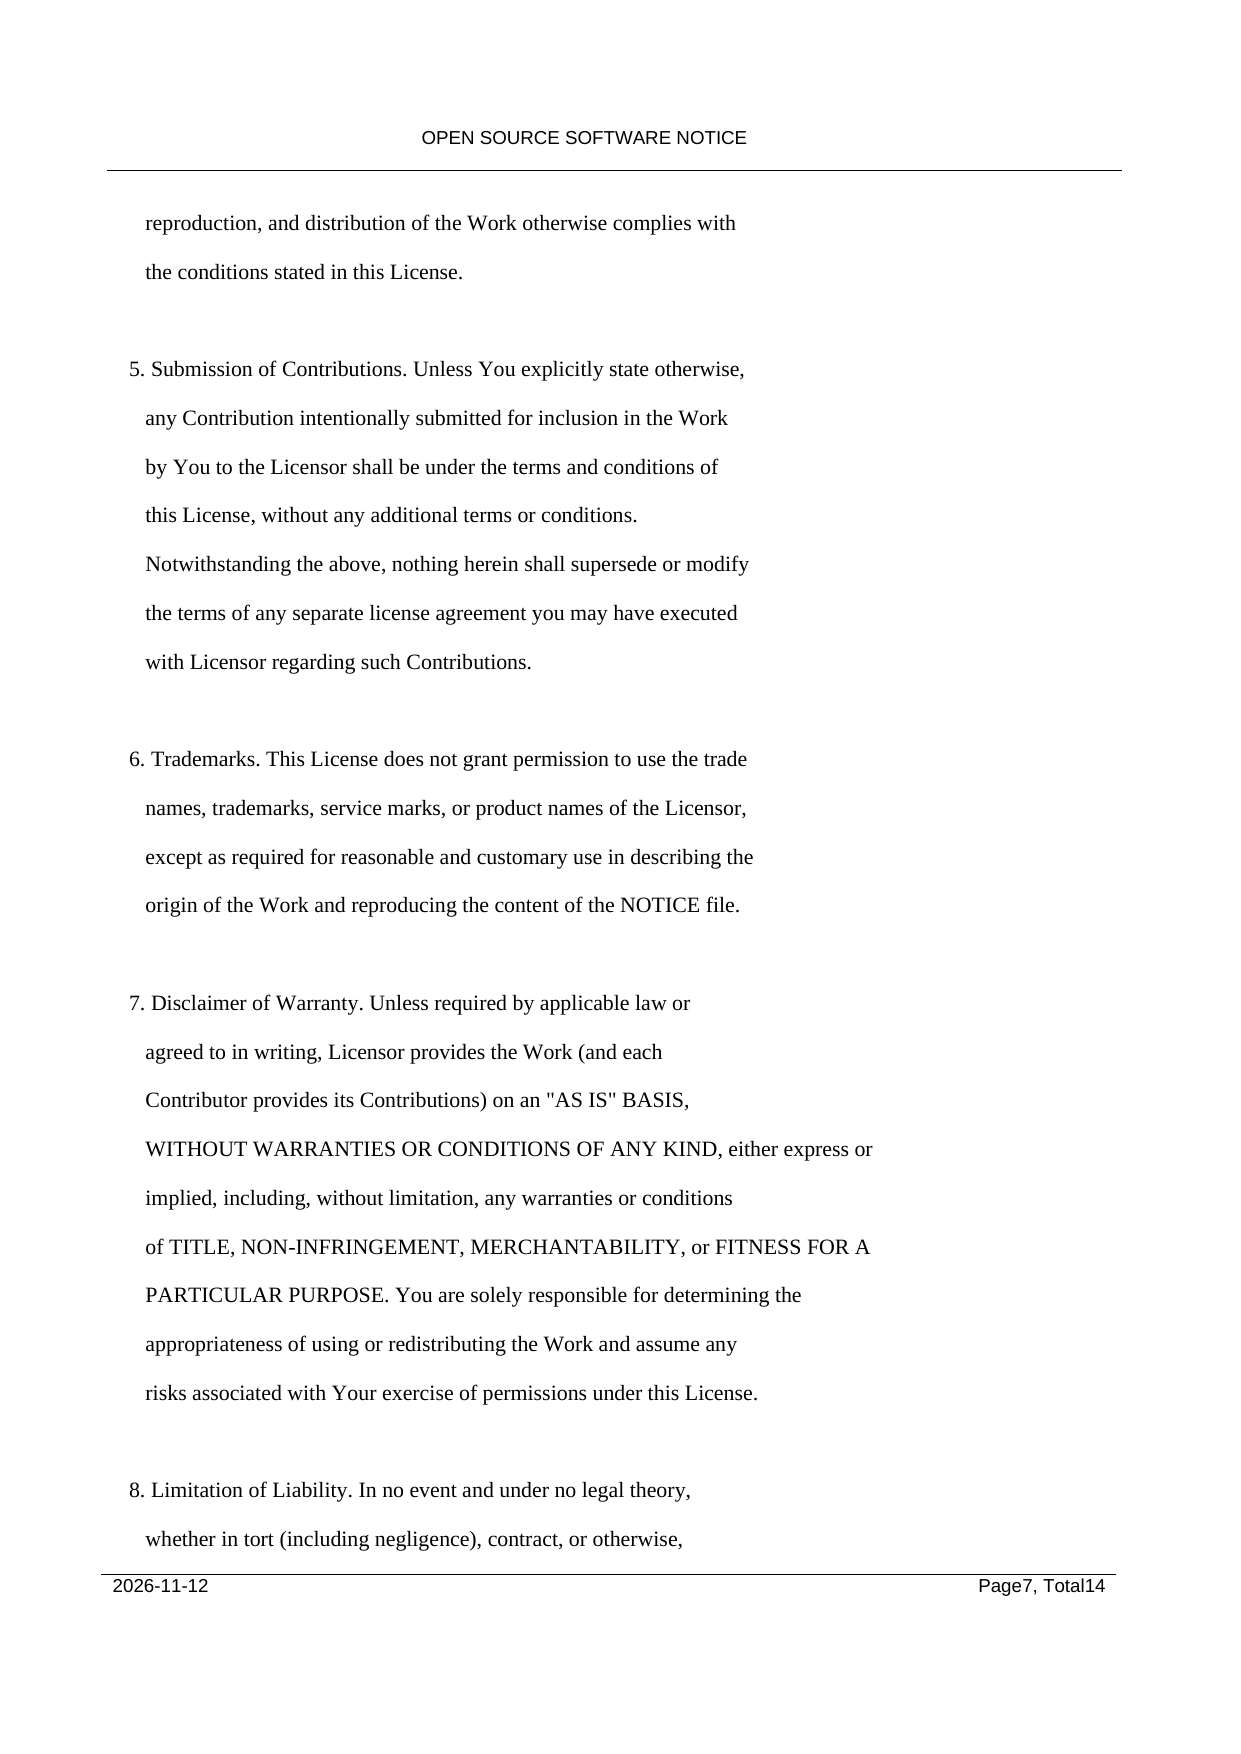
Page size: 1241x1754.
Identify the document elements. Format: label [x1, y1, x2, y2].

text [112, 206, 1128, 1555]
